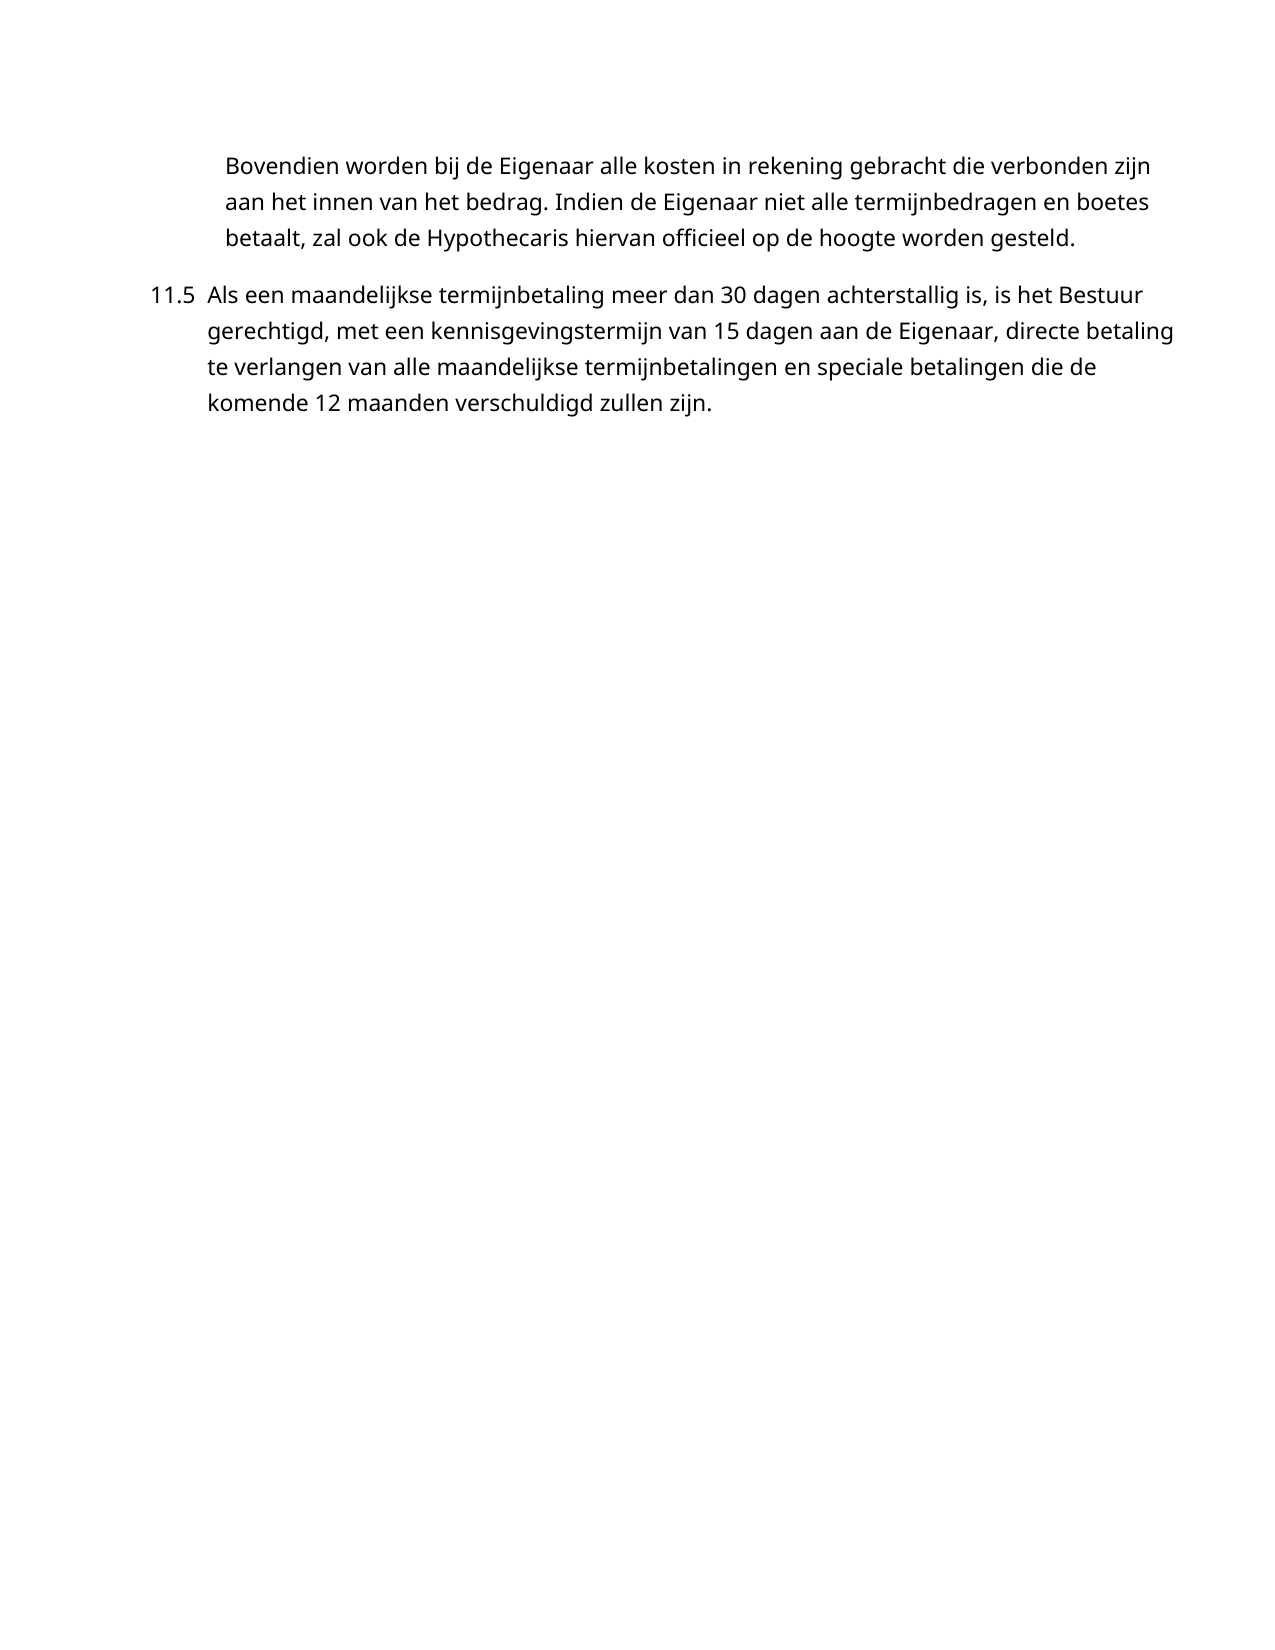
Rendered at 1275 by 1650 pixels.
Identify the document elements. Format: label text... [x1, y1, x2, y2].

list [187, 150, 1162, 253]
list 11.5 Als een maandelijkse termijnbetaling meer dan 30 dagen achterstallig is, is het Bestuur gerechtigd, met een kennisgevingstermijn van 15 dagen aan de Eigenaar, directe betaling te verlangen van alle maandelijkse termijnbetalingen en speciale betalingen die de komende 12 maanden verschuldigd zullen zijn. [150, 279, 1191, 418]
